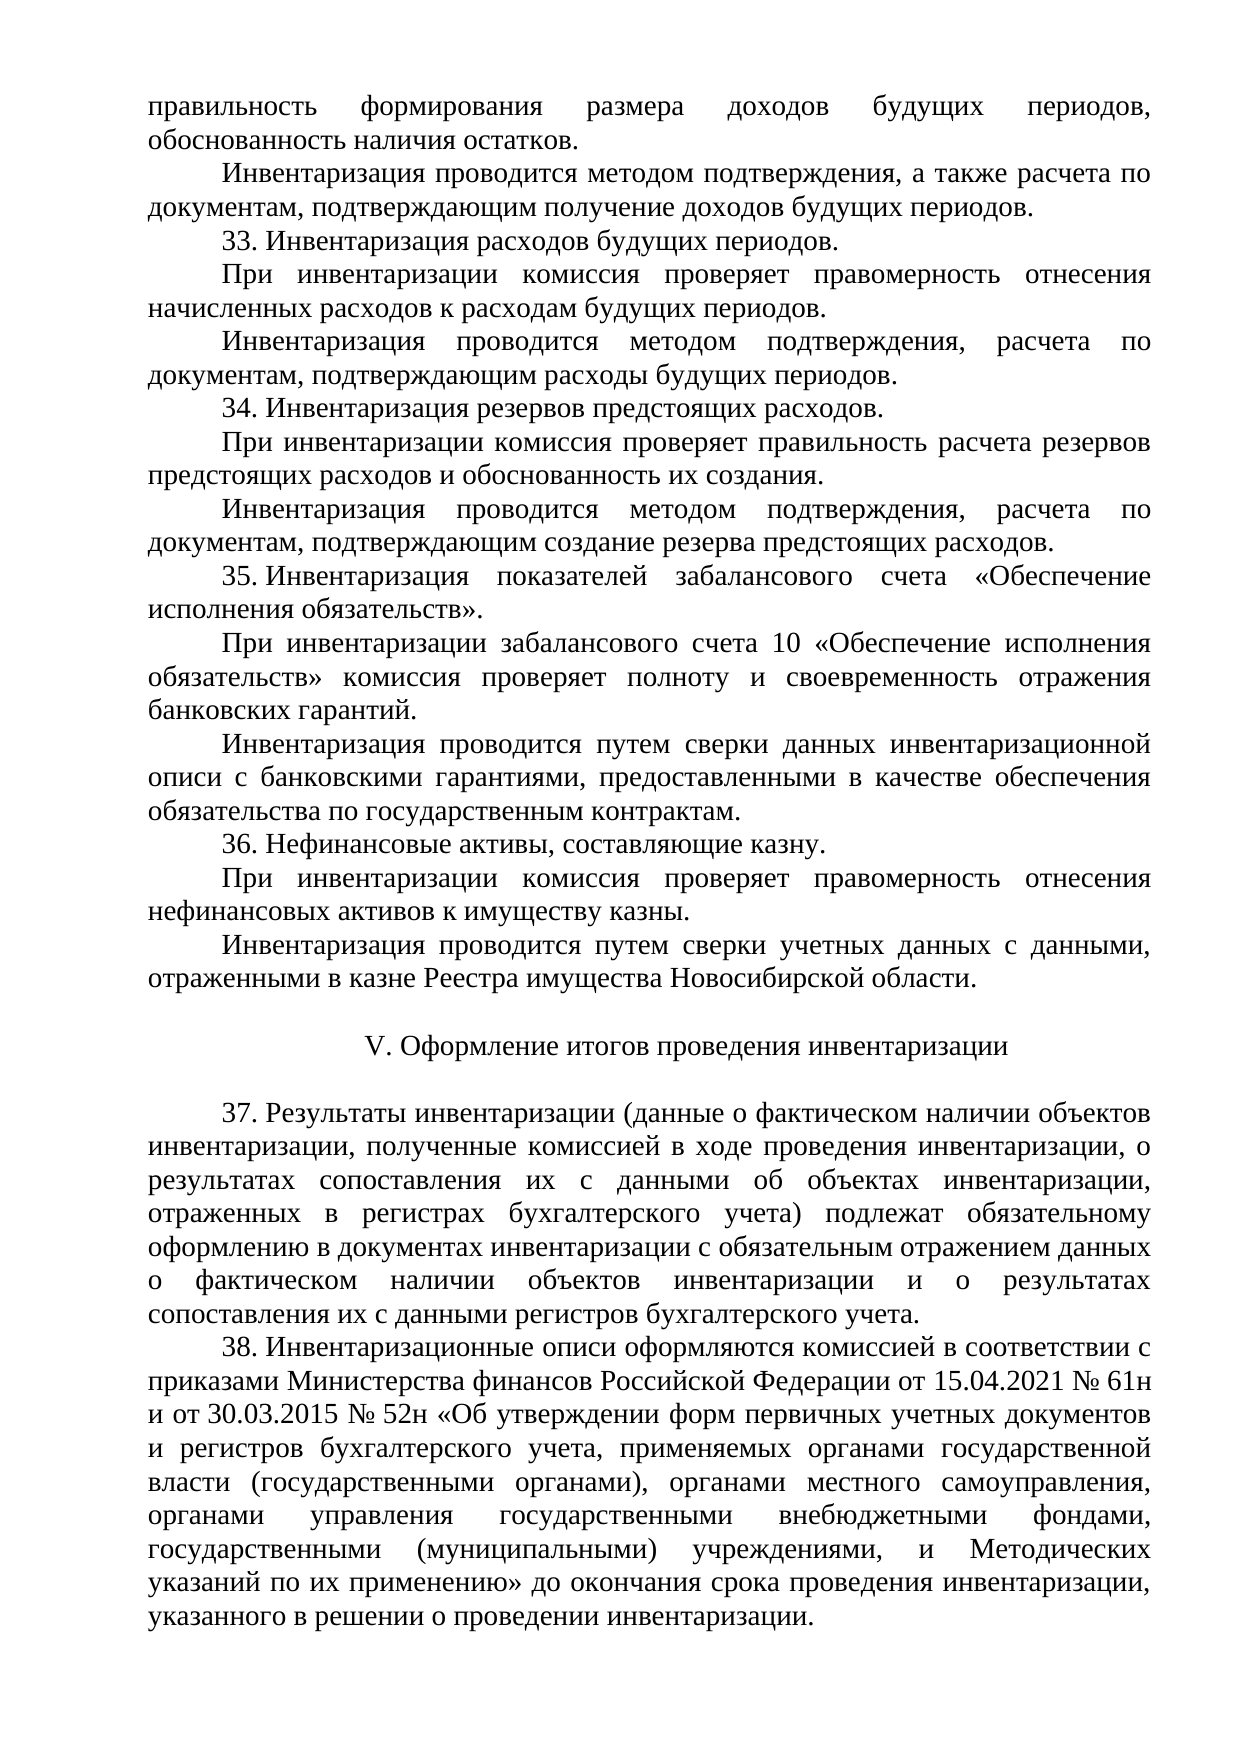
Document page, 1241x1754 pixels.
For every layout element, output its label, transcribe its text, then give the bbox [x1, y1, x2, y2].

text При инвентаризации комиссия проверяет правильность расчета резервов предстоящих расходов и обоснованность их создания. [148, 424, 1152, 491]
text При инвентаризации комиссия проверяет правомерность отнесения нефинансовых активов к имуществу казны. [148, 860, 1152, 927]
text 33. Инвентаризация расходов будущих периодов. [148, 223, 1152, 256]
text V. Оформление итогов проведения инвентаризации [148, 1028, 1152, 1061]
text Инвентаризация проводится путем сверки данных инвентаризационной описи с банковскими гарантиями, предоставленными в качестве обеспечения обязательства по государственным контрактам. [148, 726, 1152, 826]
text Инвентаризация проводится методом подтверждения, а также расчета по документам, подтверждающим получение доходов будущих периодов. [148, 156, 1152, 223]
list Инвентаризация проводится методом подтверждения, расчета по документам, подтверждающим расходы будущих периодов. [148, 323, 1152, 390]
text Инвентаризация проводится методом подтверждения, расчета по документам, подтверждающим создание резерва предстоящих расходов. [148, 491, 1152, 558]
text 35. Инвентаризация показателей забалансового счета «Обеспечение исполнения обязательств». [148, 558, 1152, 625]
text Инвентаризация проводится путем сверки учетных данных с данными, отраженными в казне Реестра имущества Новосибирской области. [148, 927, 1152, 994]
text При инвентаризации забалансового счета 10 «Обеспечение исполнения обязательств» комиссия проверяет полноту и своевременность отражения банковских гарантий. [148, 625, 1152, 726]
text 36. Нефинансовые активы, составляющие казну. [148, 826, 1152, 860]
text 38. Инвентаризационные описи оформляются комиссией в соответствии с приказами Министерства финансов Российской Федерации от 15.04.2021 № 61н и от 30.03.2015 № 52н «Об утверждении форм первичных учетных документов и регистров бухгалтерского учета, применяемых органами государственной власти (государственными органами), органами местного самоуправления, органами управления государственными внебюджетными фондами, государственными (муниципальными) учреждениями, и Методических указаний по их применению» до окончания срока проведения инвентаризации, указанного в решении о проведении инвентаризации. [148, 1329, 1152, 1631]
list 34. Инвентаризация резервов предстоящих расходов. [148, 390, 1152, 424]
text При инвентаризации комиссия проверяет правомерность отнесения начисленных расходов к расходам будущих периодов. [148, 256, 1152, 323]
text 37. Результаты инвентаризации (данные о фактическом наличии объектов инвентаризации, полученные комиссией в ходе проведения инвентаризации, о результатах сопоставления их с данными об объектах инвентаризации, отраженных в регистрах бухгалтерского учета) подлежат обязательному оформлению в документах инвентаризации с обязательным отражением данных о фактическом наличии объектов инвентаризации и о результатах сопоставления их с данными регистров бухгалтерского учета. [148, 1095, 1152, 1329]
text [148, 88, 1152, 156]
